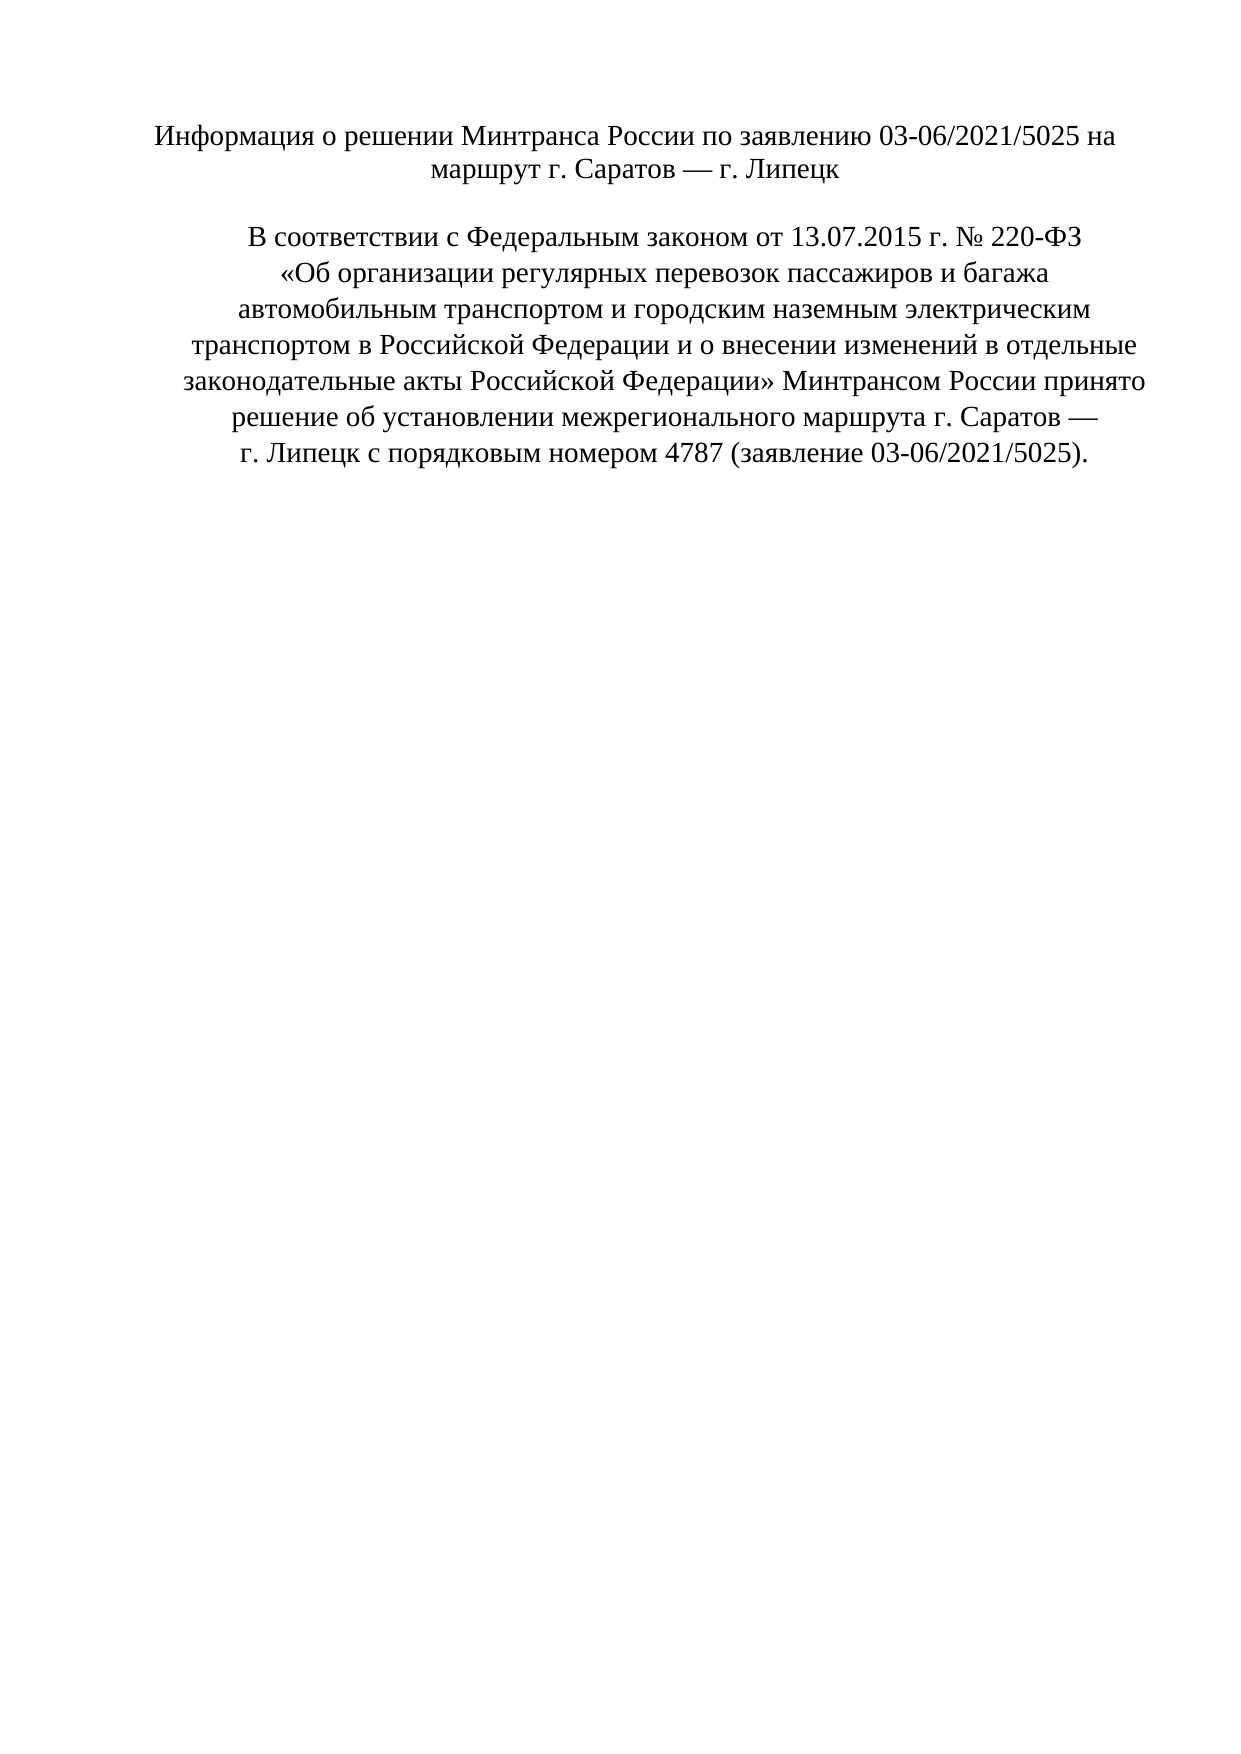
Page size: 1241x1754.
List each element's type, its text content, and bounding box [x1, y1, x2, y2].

text В соответствии с Федеральным законом от 13.07.2015 г. № 220-ФЗ «Об организации регулярных перевозок пассажиров и багажа автомобильным транспортом и городским наземным электрическим транспортом в Российской Федерации и о внесении изменений в отдельные законодательные акты Российской Федерации» Минтрансом России принято решение об установлении межрегионального маршрута г. Саратов — г. Липецк с порядковым номером 4787 (заявление 03-06/2021/5025). [177, 219, 1152, 469]
text Информация о решении Минтранса России по заявлению 03-06/2021/5025 на маршрут г. Саратов — г. Липецк [118, 118, 1152, 185]
